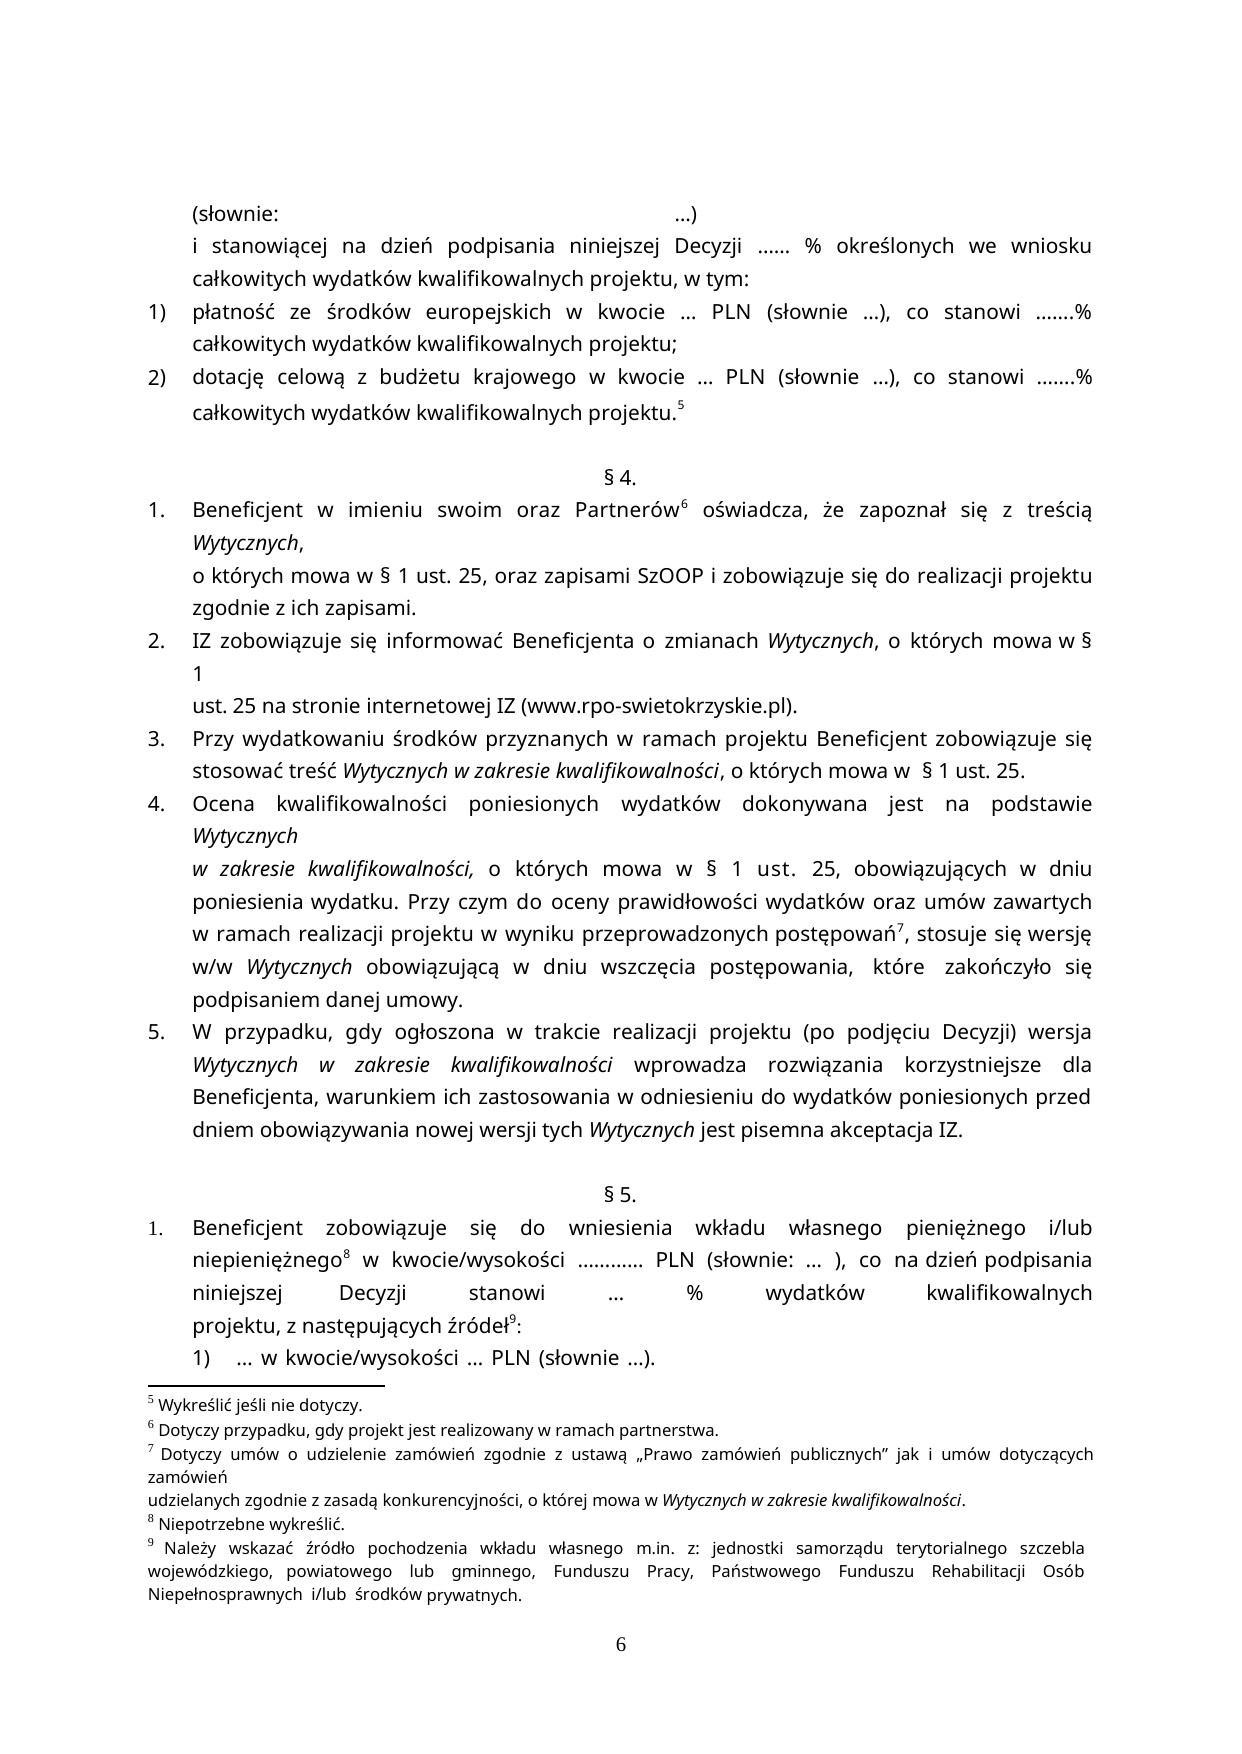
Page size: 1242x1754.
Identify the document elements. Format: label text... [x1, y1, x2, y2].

text 1) … w kwocie/wysokości … PLN (słownie …). [192, 1343, 1093, 1372]
text 2) dotację celową z budżetu krajowego w kwocie … PLN (słownie …), co stanowi …….% całkowitych wydatków kwalifikowalnych projektu. [148, 362, 1093, 426]
list Ocena kwalifikowalności poniesionych wydatków dokonywana jest na podstawie Wytycznych w zakresie kwalifikowalności, o których mowa w § 1 ust. 25, obowiązujących w dniu poniesienia wydatku. Przy czym do oceny prawidłowości wydatków oraz umów zawartych w ramach realizacji projektu w wyniku przeprowadzonych postępowań, stosuje się wersję w/w Wytycznych obowiązującą w dniu wszczęcia postępowania, które zakończyło się podpisaniem danej umowy. [148, 789, 1093, 1013]
list Przy wydatkowaniu środków przyznanych w ramach projektu Beneficjent zobowiązuje się stosować treść Wytycznych w zakresie kwalifikowalności, o których mowa w § 1 ust. 25. [148, 724, 1093, 785]
list W przypadku, gdy ogłoszona w trakcie realizacji projektu (po podjęciu Decyzji) wersja Wytycznych w zakresie kwalifikowalności wprowadza rozwiązania korzystniejsze dla Beneficjenta, warunkiem ich zastosowania w odniesieniu do wydatków poniesionych przed dniem obowiązywania nowej wersji tych Wytycznych jest pisemna akceptacja IZ. [148, 1017, 1093, 1143]
text § 5. [148, 1180, 1093, 1209]
list Beneficjent w imieniu swoim oraz Partnerów oświadcza, że zapoznał się z treścią Wytycznych, o których mowa w § 1 ust. 25, oraz zapisami SzOOP i zobowiązuje się do realizacji projektu zgodnie z ich zapisami. [148, 496, 1093, 622]
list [148, 199, 1093, 293]
list Beneficjent zobowiązuje się do wniesienia wkładu własnego pieniężnego i/lub niepieniężnego w kwocie/wysokości ………… PLN (słownie: … ), co na dzień podpisania niniejszej Decyzji stanowi … % wydatków kwalifikowalnych projektu, z następujących źródeł: [148, 1213, 1093, 1339]
text § 4. [148, 463, 1093, 491]
text 1) płatność ze środków europejskich w kwocie … PLN (słownie …), co stanowi …….% całkowitych wydatków kwalifikowalnych projektu; [148, 297, 1093, 358]
list IZ zobowiązuje się informować Beneficjenta o zmianach Wytycznych, o których mowa w § 1 ust. 25 na stronie internetowej IZ (www.rpo-swietokrzyskie.pl). [148, 626, 1093, 720]
